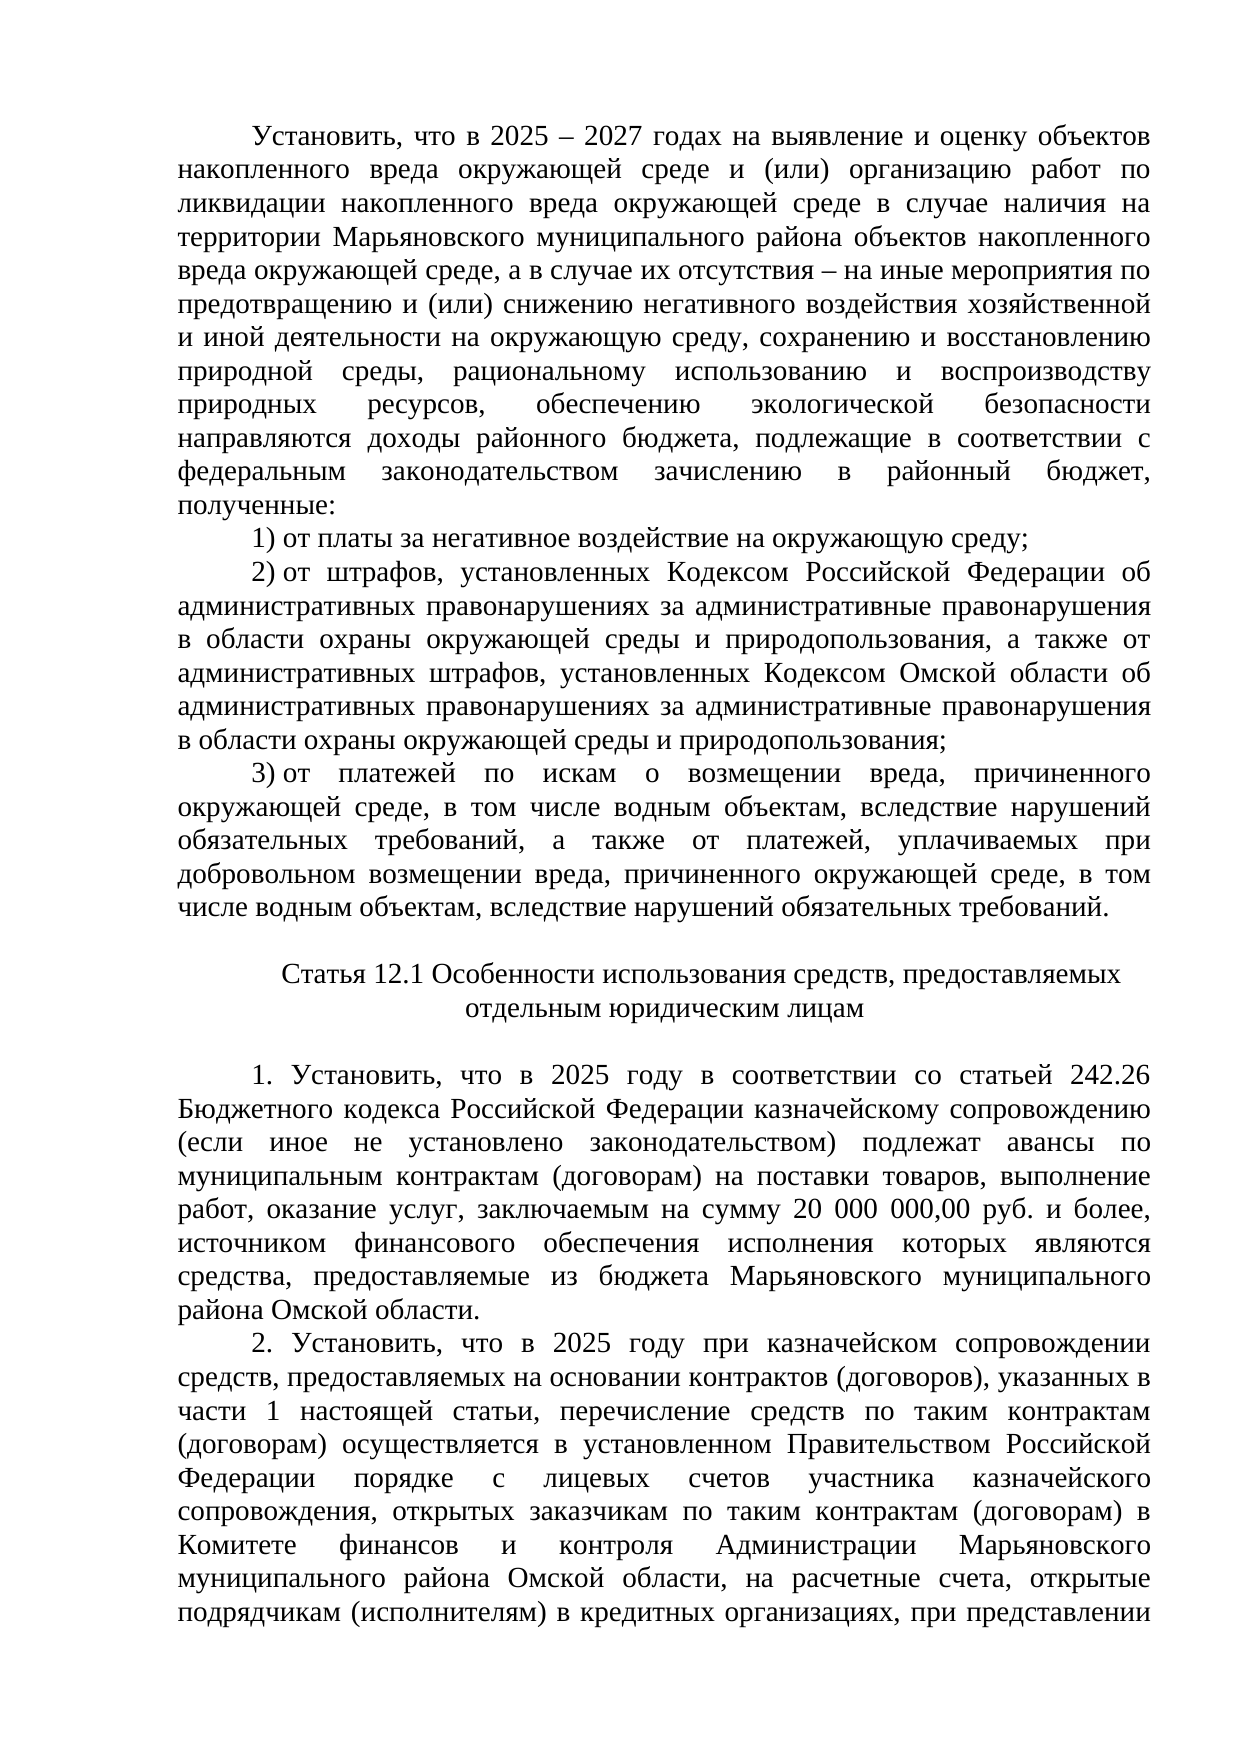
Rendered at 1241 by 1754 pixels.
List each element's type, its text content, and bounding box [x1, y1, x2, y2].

text 2) от штрафов, установленных Кодексом Российской Федерации об административных правонарушениях за административные правонарушения в области охраны окружающей среды и природопользования, а также от административных штрафов, установленных Кодексом Омской области об административных правонарушениях за административные правонарушения в области охраны окружающей среды и природопользования; [177, 554, 1152, 755]
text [177, 1326, 1152, 1627]
text 1. Установить, что в 2025 году в соответствии со статьей 242.26 Бюджетного кодекса Российской Федерации казначейскому сопровождению (если иное не установлено законодательством) подлежат авансы по муниципальным контрактам (договорам) на поставки товаров, выполнение работ, оказание услуг, заключаемым на сумму 20 000 000,00 руб. и более, источником финансового обеспечения исполнения которых являются средства, предоставляемые из бюджета Марьяновского муниципального района Омской области. [177, 1057, 1152, 1326]
text Статья 12.1 Особенности использования средств, предоставляемых отдельным юридическим лицам [177, 957, 1152, 1024]
text 1) от платы за негативное воздействие на окружающую среду; [177, 521, 1152, 554]
text Установить, что в 2025 – 2027 годах на выявление и оценку объектов накопленного вреда окружающей среде и (или) организацию работ по ликвидации накопленного вреда окружающей среде в случае наличия на территории Марьяновского муниципального района объектов накопленного вреда окружающей среде, а в случае их отсутствия – на иные мероприятия по предотвращению и (или) снижению негативного воздействия хозяйственной и иной деятельности на окружающую среду, сохранению и восстановлению природной среды, рациональному использованию и воспроизводству природных ресурсов, обеспечению экологической безопасности направляются доходы районного бюджета, подлежащие в соответствии с федеральным законодательством зачислению в районный бюджет, полученные: [177, 118, 1152, 521]
text 3) от платежей по искам о возмещении вреда, причиненного окружающей среде, в том числе водным объектам, вследствие нарушений обязательных требований, а также от платежей, уплачиваемых при добровольном возмещении вреда, причиненного окружающей среде, в том числе водным объектам, вследствие нарушений обязательных требований. [177, 755, 1152, 923]
